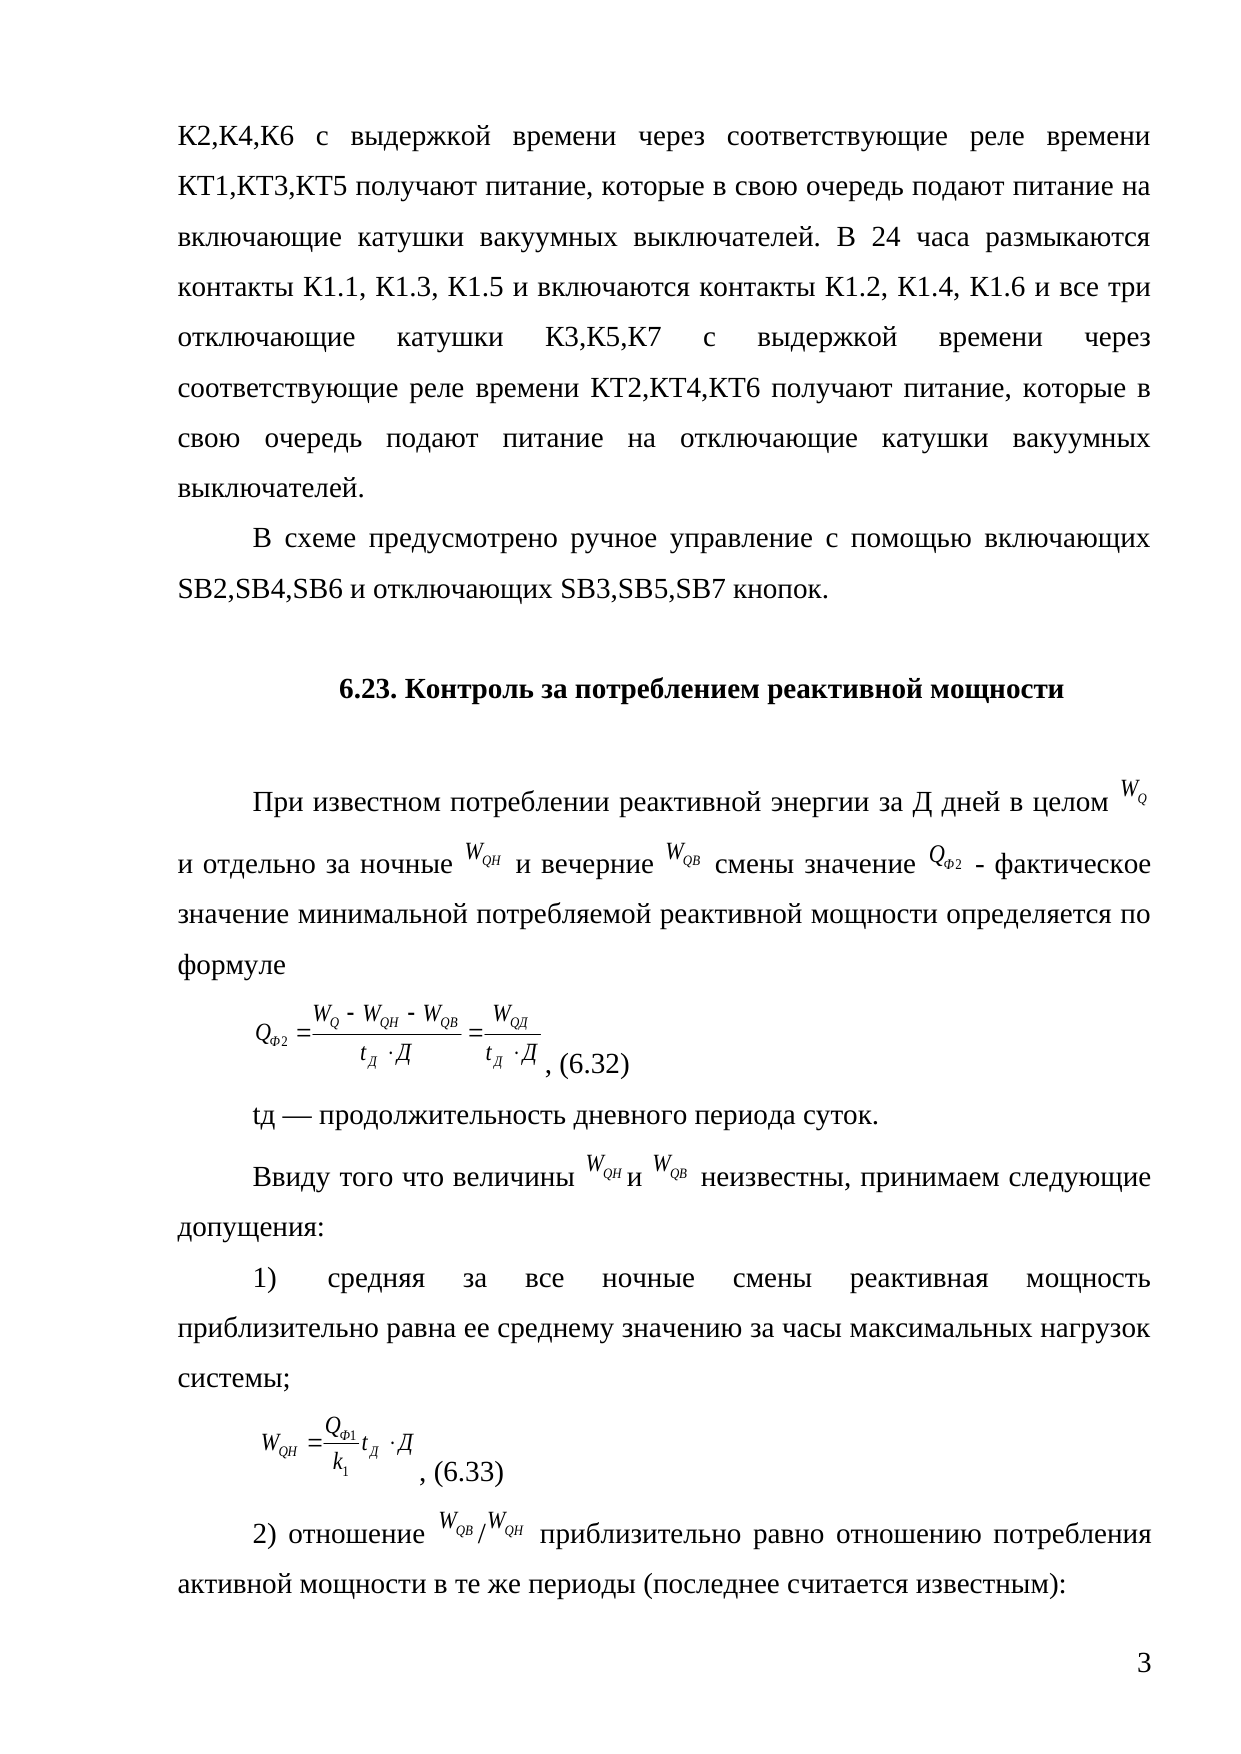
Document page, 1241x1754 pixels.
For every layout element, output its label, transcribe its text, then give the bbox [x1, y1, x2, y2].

text При известном потреблении реактивной энергии за Д дней в целом и отдельно за ночные и вечерние смены значение - фактическое значение минимальной потребляемой реактивной мощности определяется по формуле [177, 772, 1152, 980]
text Ввиду того что величины и неизвестны, принимаем следующие допущения: [177, 1147, 1152, 1243]
text В схеме предусмотрено ручное управление с помощью включающих SB2,SB4,SB6 и отключающих SB3,SB5,SB7 кнопок. [177, 521, 1152, 604]
text , (6.33) [177, 1411, 1152, 1487]
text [177, 118, 1152, 504]
text 2) отношение / приблизительно равно отношению потребления активной мощности в те же периоды (последнее считается известным): [177, 1504, 1152, 1600]
list средняя за все ночные смены реактивная мощность приблизительно равна ее среднему значению за часы максимальных нагрузок системы; [177, 1260, 1152, 1394]
text , (6.32) [177, 997, 1152, 1080]
text 6.23. Контроль за потреблением реактивной мощности [177, 672, 1152, 705]
text tд — продолжительность дневного периода суток. [177, 1097, 1152, 1130]
